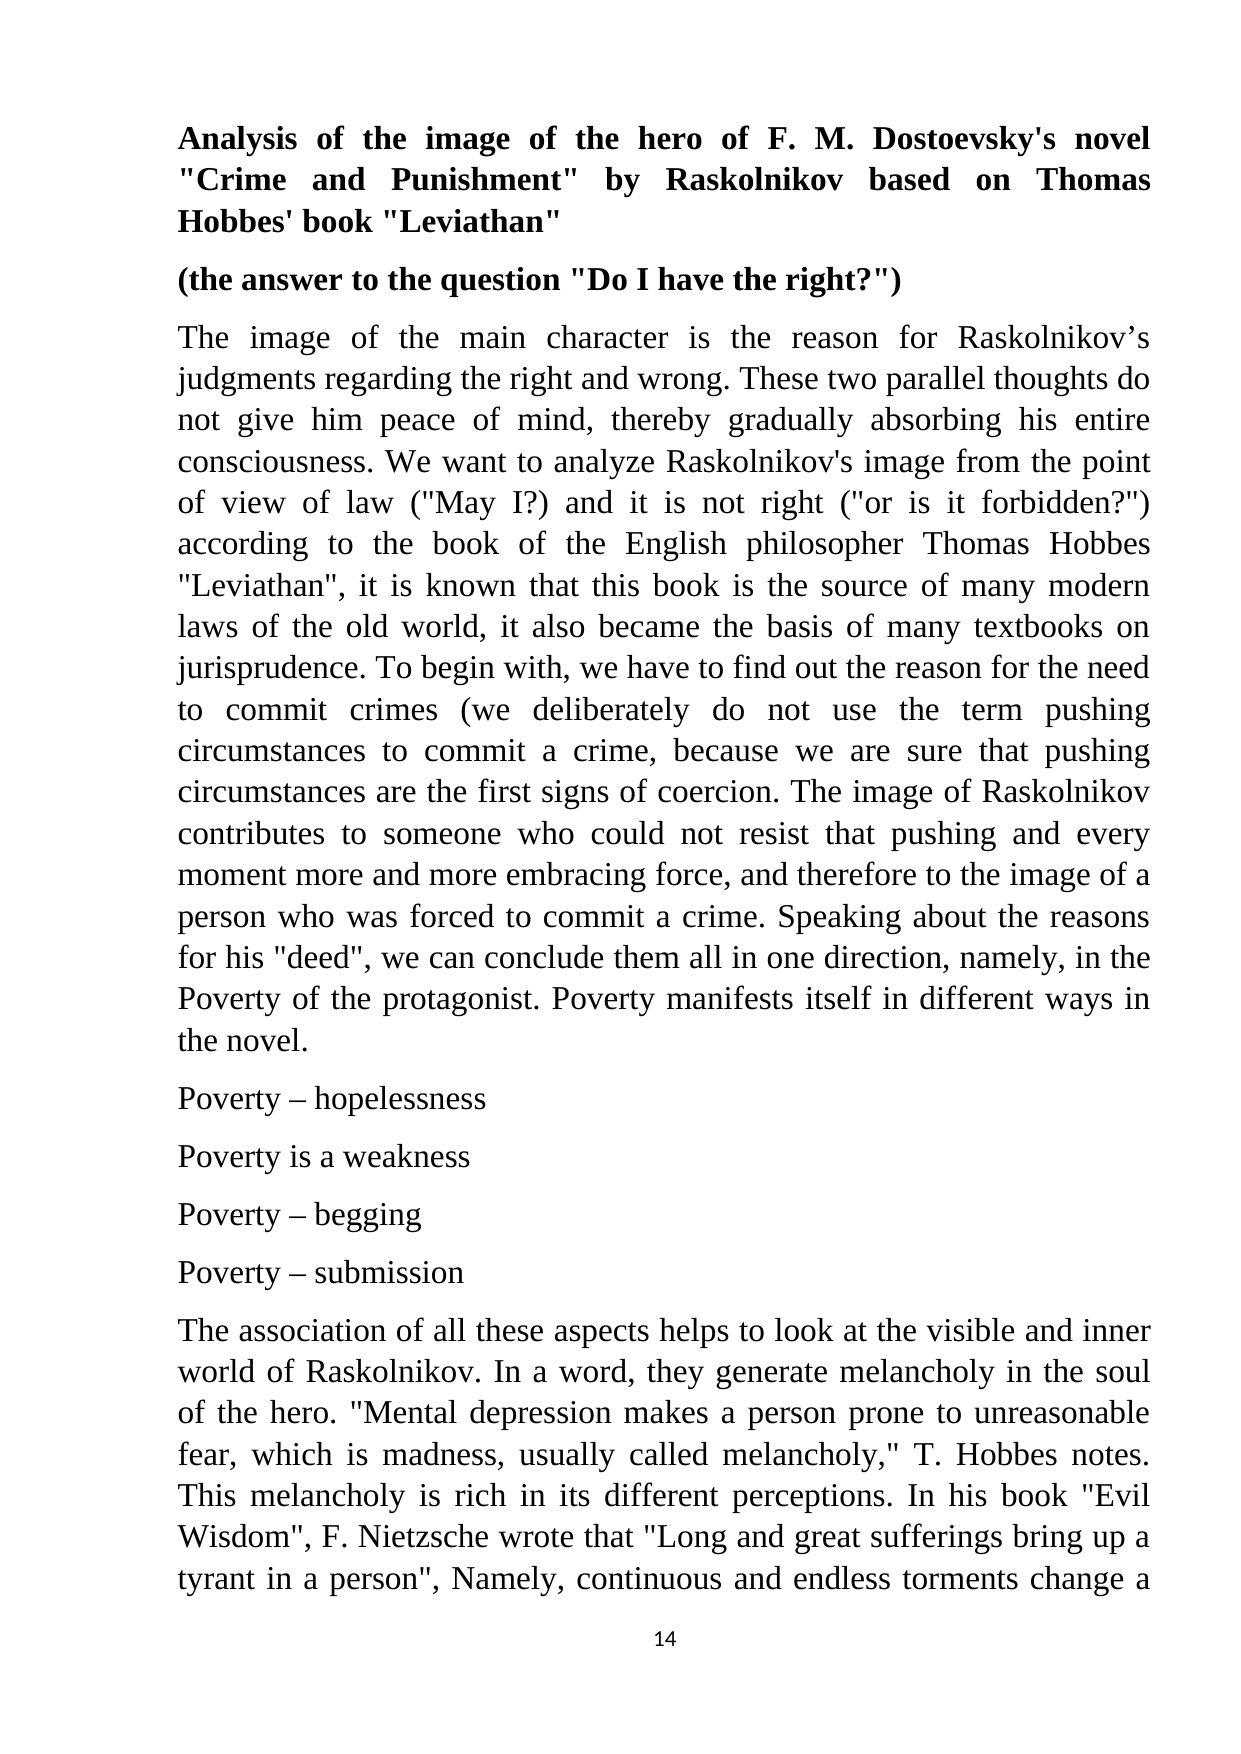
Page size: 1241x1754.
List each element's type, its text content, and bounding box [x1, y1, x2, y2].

text Poverty is a weakness [177, 1136, 1152, 1174]
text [177, 1310, 1152, 1596]
text Analysis of the image of the hero of F. M. Dostoevsky's novel "Crime and Punishment" by Raskolnikov based on Thomas Hobbes' book "Leviathan" [177, 118, 1152, 239]
text Poverty – begging [177, 1194, 1152, 1232]
text Poverty – hopelessness [177, 1078, 1152, 1116]
text The image of the main character is the reason for Raskolnikov’s judgments regarding the right and wrong. These two parallel thoughts do not give him peace of mind, thereby gradually absorbing his entire consciousness. We want to analyze Raskolnikov's image from the point of view of law ("May I?) and it is not right ("or is it forbidden?") according to the book of the English philosopher Thomas Hobbes "Leviathan", it is known that this book is the source of many modern laws of the old world, it also became the basis of many textbooks on jurisprudence. To begin with, we have to find out the reason for the need to commit crimes (we deliberately do not use the term pushing circumstances to commit a crime, because we are sure that pushing circumstances are the first signs of coercion. The image of Raskolnikov contributes to someone who could not resist that pushing and every moment more and more embracing force, and therefore to the image of a person who was forced to commit a crime. Speaking about the reasons for his "deed", we can conclude them all in one direction, namely, in the Poverty of the protagonist. Poverty manifests itself in different ways in the novel. [177, 317, 1152, 1058]
text Poverty – submission [177, 1252, 1152, 1290]
text (the answer to the question "Do I have the right?") [177, 259, 1152, 297]
